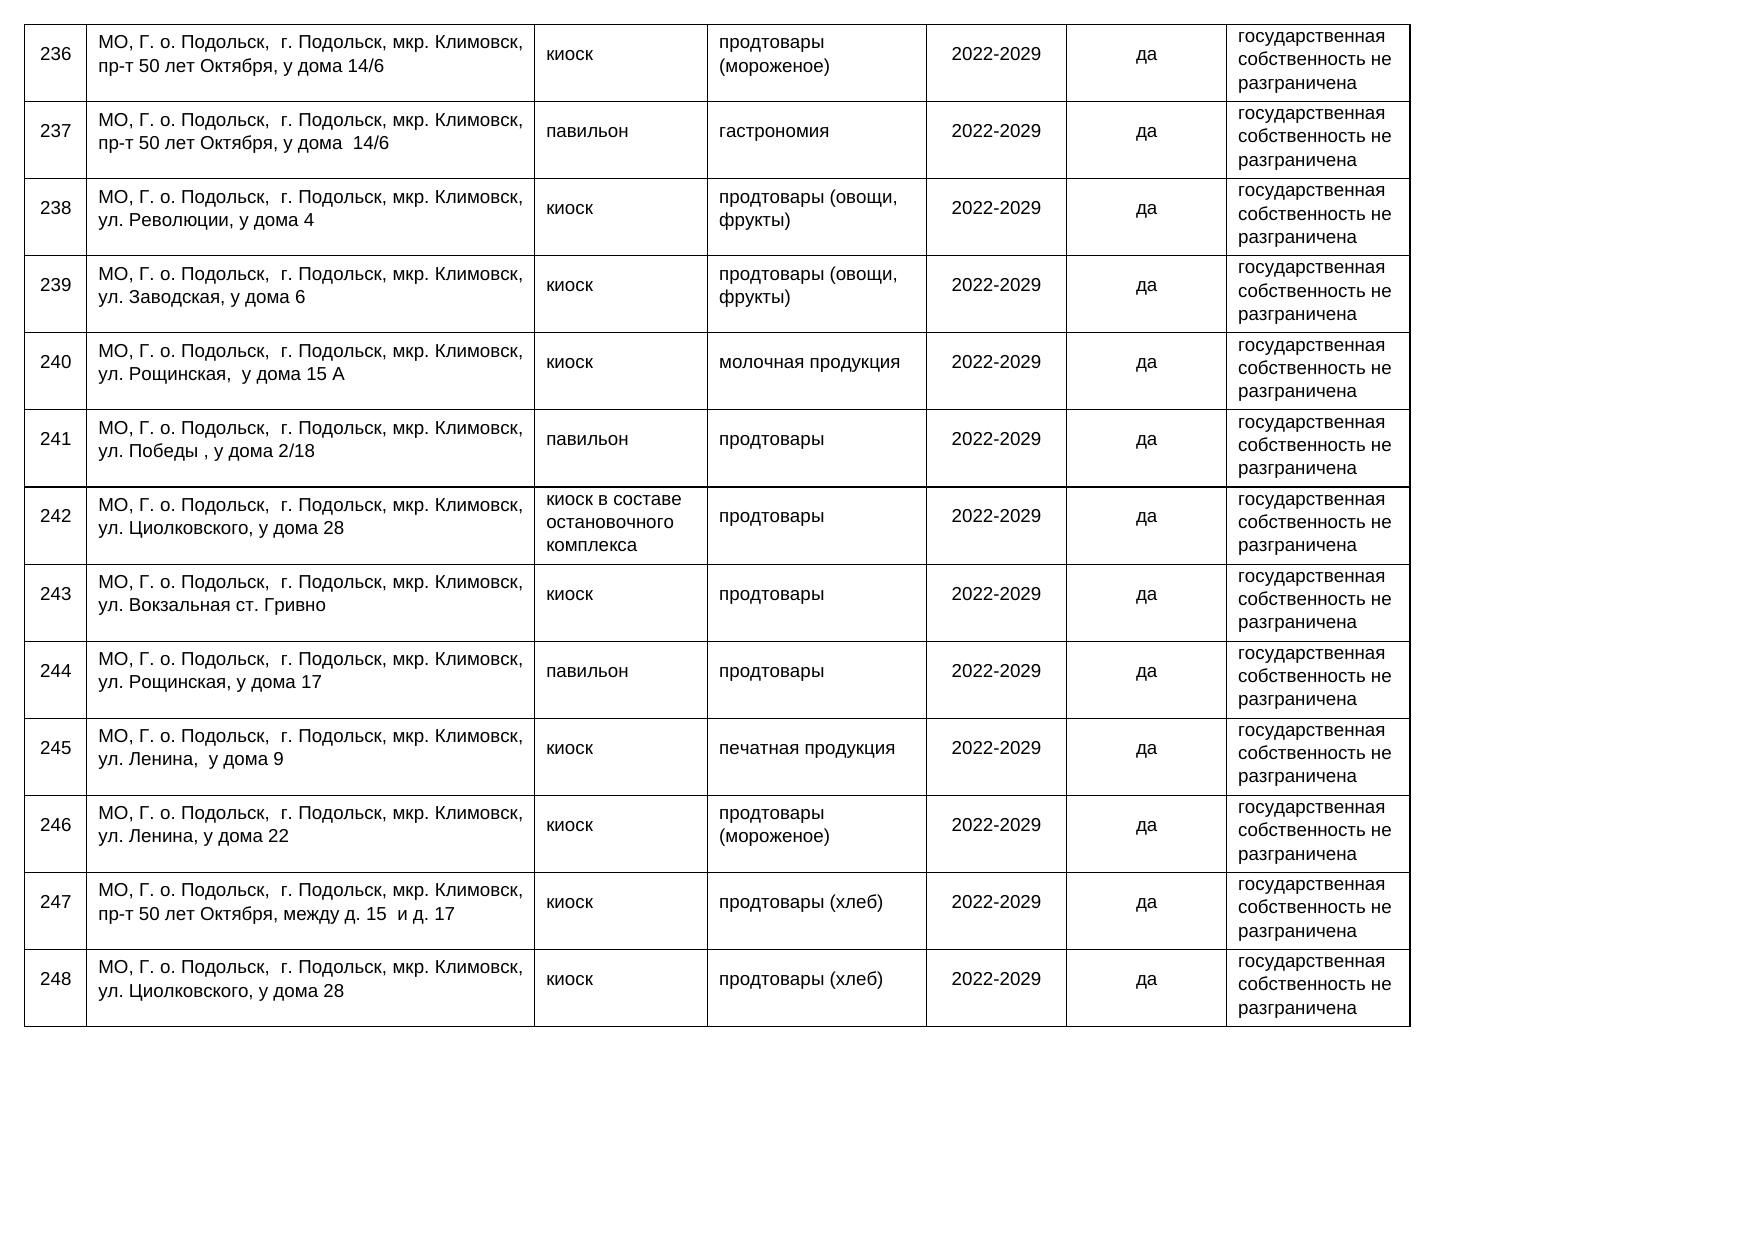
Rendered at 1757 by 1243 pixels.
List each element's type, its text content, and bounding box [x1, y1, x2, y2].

table_cell 240 [25, 333, 86, 409]
table_cell продтовары [708, 488, 926, 563]
table_cell 242 [25, 488, 86, 563]
table_cell продтовары (хлеб) [708, 873, 926, 949]
table_cell да [1067, 642, 1226, 718]
table_cell МО, Г. о. Подольск, г. Подольск, мкр. Климовск, ул. Революции, у дома 4 [87, 179, 534, 255]
table_cell МО, Г. о. Подольск, г. Подольск, мкр. Климовск, ул. Заводская, у дома 6 [87, 256, 534, 332]
table_cell государственная собственность не разграничена [1227, 950, 1409, 1026]
table_cell МО, Г. о. Подольск, г. Подольск, мкр. Климовск, ул. Ленина, у дома 22 [87, 796, 534, 872]
table_cell киоск [535, 950, 707, 1026]
table_cell да [1067, 410, 1226, 486]
table_cell МО, Г. о. Подольск, г. Подольск, мкр. Климовск, пр-т 50 лет Октября, у дома 14/6 [87, 102, 534, 178]
table_cell 2022-2029 [927, 333, 1066, 409]
table_cell 2022-2029 [927, 179, 1066, 255]
table_cell 2022-2029 [927, 796, 1066, 872]
table_cell государственная собственность не разграничена [1227, 642, 1409, 718]
table_cell да [1067, 796, 1226, 872]
table_header 236 [25, 25, 86, 101]
table_cell киоск [535, 796, 707, 872]
table_cell да [1067, 873, 1226, 949]
table_cell 244 [25, 642, 86, 718]
table_header да [1067, 25, 1226, 101]
table_cell 2022-2029 [927, 642, 1066, 718]
table_cell да [1067, 488, 1226, 563]
table_cell да [1067, 950, 1226, 1026]
table_cell молочная продукция [708, 333, 926, 409]
table_cell 241 [25, 410, 86, 486]
table_header продтовары (мороженое) [708, 25, 926, 101]
table_cell киоск в составе остановочного комплекса [535, 488, 707, 563]
table_cell киоск [535, 179, 707, 255]
table_cell 246 [25, 796, 86, 872]
table_cell продтовары (хлеб) [708, 950, 926, 1026]
table_cell продтовары (овощи, фрукты) [708, 256, 926, 332]
table_cell государственная собственность не разграничена [1227, 179, 1409, 255]
table_header МО, Г. о. Подольск, г. Подольск, мкр. Климовск, пр-т 50 лет Октября, у дома 14/6 [87, 25, 534, 101]
table_cell МО, Г. о. Подольск, г. Подольск, мкр. Климовск, ул. Победы , у дома 2/18 [87, 410, 534, 486]
table_cell продтовары (овощи, фрукты) [708, 179, 926, 255]
table_cell государственная собственность не разграничена [1227, 102, 1409, 178]
table_cell павильон [535, 102, 707, 178]
table_cell 2022-2029 [927, 488, 1066, 563]
table_cell киоск [535, 565, 707, 641]
table_cell МО, Г. о. Подольск, г. Подольск, мкр. Климовск, ул. Ленина, у дома 9 [87, 719, 534, 795]
table_cell 245 [25, 719, 86, 795]
table_cell печатная продукция [708, 719, 926, 795]
table_cell 237 [25, 102, 86, 178]
table_cell 248 [25, 950, 86, 1026]
table_cell да [1067, 179, 1226, 255]
table_cell да [1067, 333, 1226, 409]
table_cell 2022-2029 [927, 873, 1066, 949]
table_header государственная собственность не разграничена [1227, 25, 1409, 101]
table_cell 247 [25, 873, 86, 949]
table_cell 2022-2029 [927, 719, 1066, 795]
table_cell киоск [535, 719, 707, 795]
table_cell 2022-2029 [927, 102, 1066, 178]
table_cell да [1067, 565, 1226, 641]
table_cell МО, Г. о. Подольск, г. Подольск, мкр. Климовск, ул. Циолковского, у дома 28 [87, 488, 534, 563]
table_cell 2022-2029 [927, 950, 1066, 1026]
table_cell государственная собственность не разграничена [1227, 719, 1409, 795]
table_cell МО, Г. о. Подольск, г. Подольск, мкр. Климовск, ул. Циолковского, у дома 28 [87, 950, 534, 1026]
table_cell да [1067, 719, 1226, 795]
table_cell государственная собственность не разграничена [1227, 565, 1409, 641]
table_cell да [1067, 102, 1226, 178]
table_cell государственная собственность не разграничена [1227, 333, 1409, 409]
table_cell 2022-2029 [927, 565, 1066, 641]
table_cell 243 [25, 565, 86, 641]
table_header 2022-2029 [927, 25, 1066, 101]
table_cell павильон [535, 642, 707, 718]
table_cell киоск [535, 256, 707, 332]
table_cell гастрономия [708, 102, 926, 178]
table_header киоск [535, 25, 707, 101]
table_cell государственная собственность не разграничена [1227, 488, 1409, 563]
table_cell государственная собственность не разграничена [1227, 796, 1409, 872]
table_cell продтовары [708, 565, 926, 641]
table_cell МО, Г. о. Подольск, г. Подольск, мкр. Климовск, ул. Рощинская, у дома 17 [87, 642, 534, 718]
table_cell киоск [535, 873, 707, 949]
table_cell МО, Г. о. Подольск, г. Подольск, мкр. Климовск, пр-т 50 лет Октября, между д. 15 и д. 17 [87, 873, 534, 949]
table_cell государственная собственность не разграничена [1227, 410, 1409, 486]
table_cell продтовары [708, 642, 926, 718]
table_cell киоск [535, 333, 707, 409]
table_cell государственная собственность не разграничена [1227, 873, 1409, 949]
table_cell 238 [25, 179, 86, 255]
table_cell продтовары [708, 410, 926, 486]
table_cell да [1067, 256, 1226, 332]
table_cell МО, Г. о. Подольск, г. Подольск, мкр. Климовск, ул. Рощинская, у дома 15 А [87, 333, 534, 409]
table_cell 2022-2029 [927, 410, 1066, 486]
table_cell 239 [25, 256, 86, 332]
table_cell государственная собственность не разграничена [1227, 256, 1409, 332]
table_cell 2022-2029 [927, 256, 1066, 332]
table_cell павильон [535, 410, 707, 486]
table_cell МО, Г. о. Подольск, г. Подольск, мкр. Климовск, ул. Вокзальная ст. Гривно [87, 565, 534, 641]
table_cell продтовары (мороженое) [708, 796, 926, 872]
